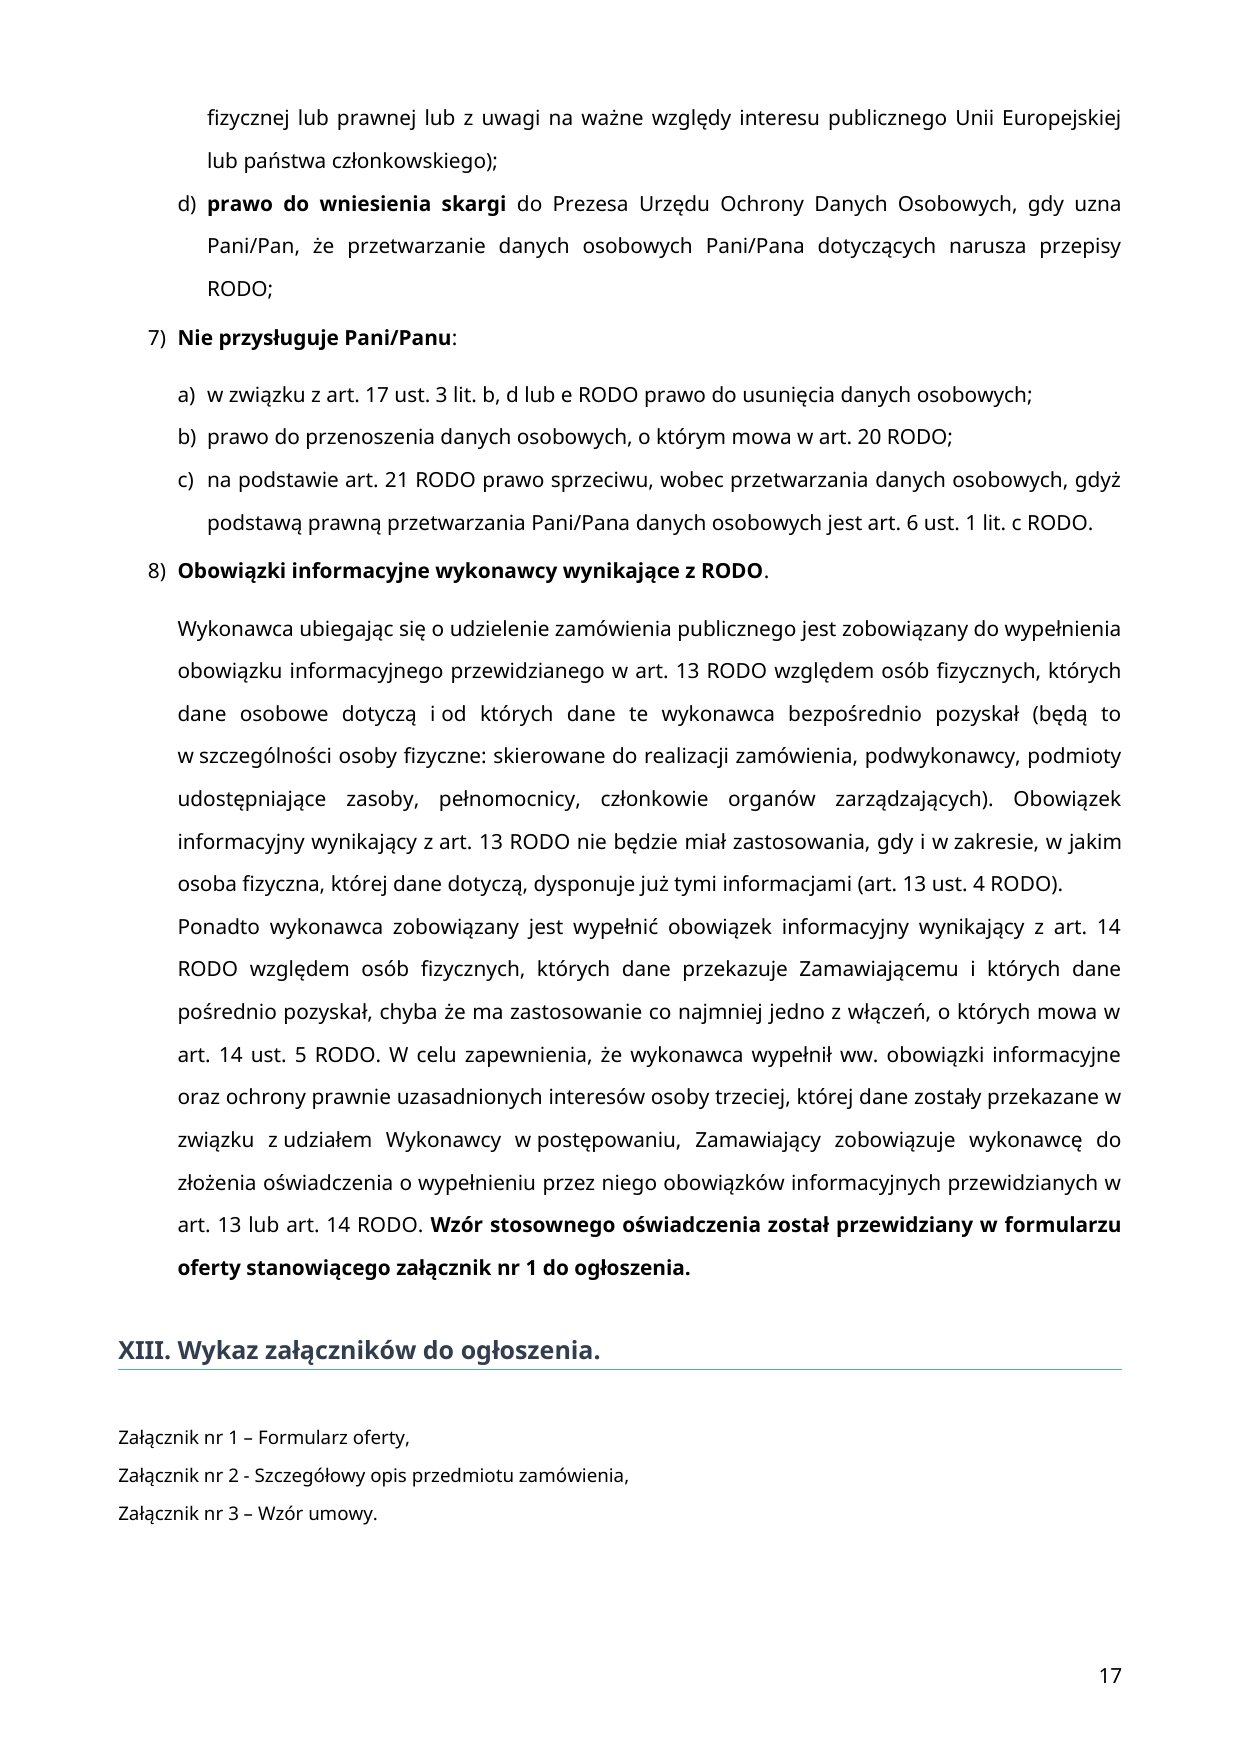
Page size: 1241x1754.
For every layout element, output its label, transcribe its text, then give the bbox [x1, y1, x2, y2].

text Załącznik nr 2 - Szczegółowy opis przedmiotu zamówienia, [118, 1462, 1122, 1488]
subtitle na podstawie art. 21 RODO prawo sprzeciwu, wobec przetwarzania danych osobowych, gdyż podstawą prawną przetwarzania Pani/Pana danych osobowych jest art. 6 ust. 1 lit. c RODO. [177, 465, 1122, 536]
subtitle prawo do wniesienia skargi do Prezesa Urzędu Ochrony Danych Osobowych, gdy uzna Pani/Pan, że przetwarzanie danych osobowych Pani/Pana dotyczących narusza przepisy RODO; [177, 189, 1122, 302]
text Załącznik nr 1 – Formularz oferty, [118, 1424, 1122, 1449]
text Ponadto wykonawca zobowiązany jest wypełnić obowiązek informacyjny wynikający z art. 14 RODO względem osób fizycznych, których dane przekazuje Zamawiającemu i których dane pośrednio pozyskał, chyba że ma zastosowanie co najmniej jedno z włączeń, o których mowa w art. 14 ust. 5 RODO. W celu zapewnienia, że wykonawca wypełnił ww. obowiązki informacyjne oraz ochrony prawnie uzasadnionych interesów osoby trzeciej, której dane zostały przekazane w związku z udziałem Wykonawcy w postępowaniu, Zamawiający zobowiązuje wykonawcę do złożenia oświadczenia o wypełnieniu przez niego obowiązków informacyjnych przewidzianych w art. 13 lub art. 14 RODO. Wzór stosownego oświadczenia został przewidziany w formularzu oferty stanowiącego załącznik nr 1 do ogłoszenia. [177, 912, 1122, 1281]
text Załącznik nr 3 – Wzór umowy. [118, 1501, 1122, 1526]
subtitle w związku z art. 17 ust. 3 lit. b, d lub e RODO prawo do usunięcia danych osobowych; [177, 380, 1122, 408]
text Wykonawca ubiegając się o udzielenie zamówienia publicznego jest zobowiązany do wypełnienia obowiązku informacyjnego przewidzianego w art. 13 RODO względem osób fizycznych, których dane osobowe dotyczą i od których dane te wykonawca bezpośrednio pozyskał (będą to w szczególności osoby fizyczne: skierowane do realizacji zamówienia, podwykonawcy, podmioty udostępniające zasoby, pełnomocnicy, członkowie organów zarządzających). Obowiązek informacyjny wynikający z art. 13 RODO nie będzie miał zastosowania, gdy i w zakresie, w jakim osoba fizyczna, której dane dotyczą, dysponuje już tymi informacjami (art. 13 ust. 4 RODO). [177, 614, 1122, 898]
subtitle Nie przysługuje Pani/Panu: [148, 323, 1122, 351]
subtitle prawo do przenoszenia danych osobowych, o którym mowa w art. 20 RODO; [177, 422, 1122, 451]
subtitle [207, 103, 1122, 174]
subtitle Wykaz załączników do ogłoszenia. [118, 1333, 1122, 1369]
subtitle Obowiązki informacyjne wykonawcy wynikające z RODO. [148, 557, 1122, 585]
